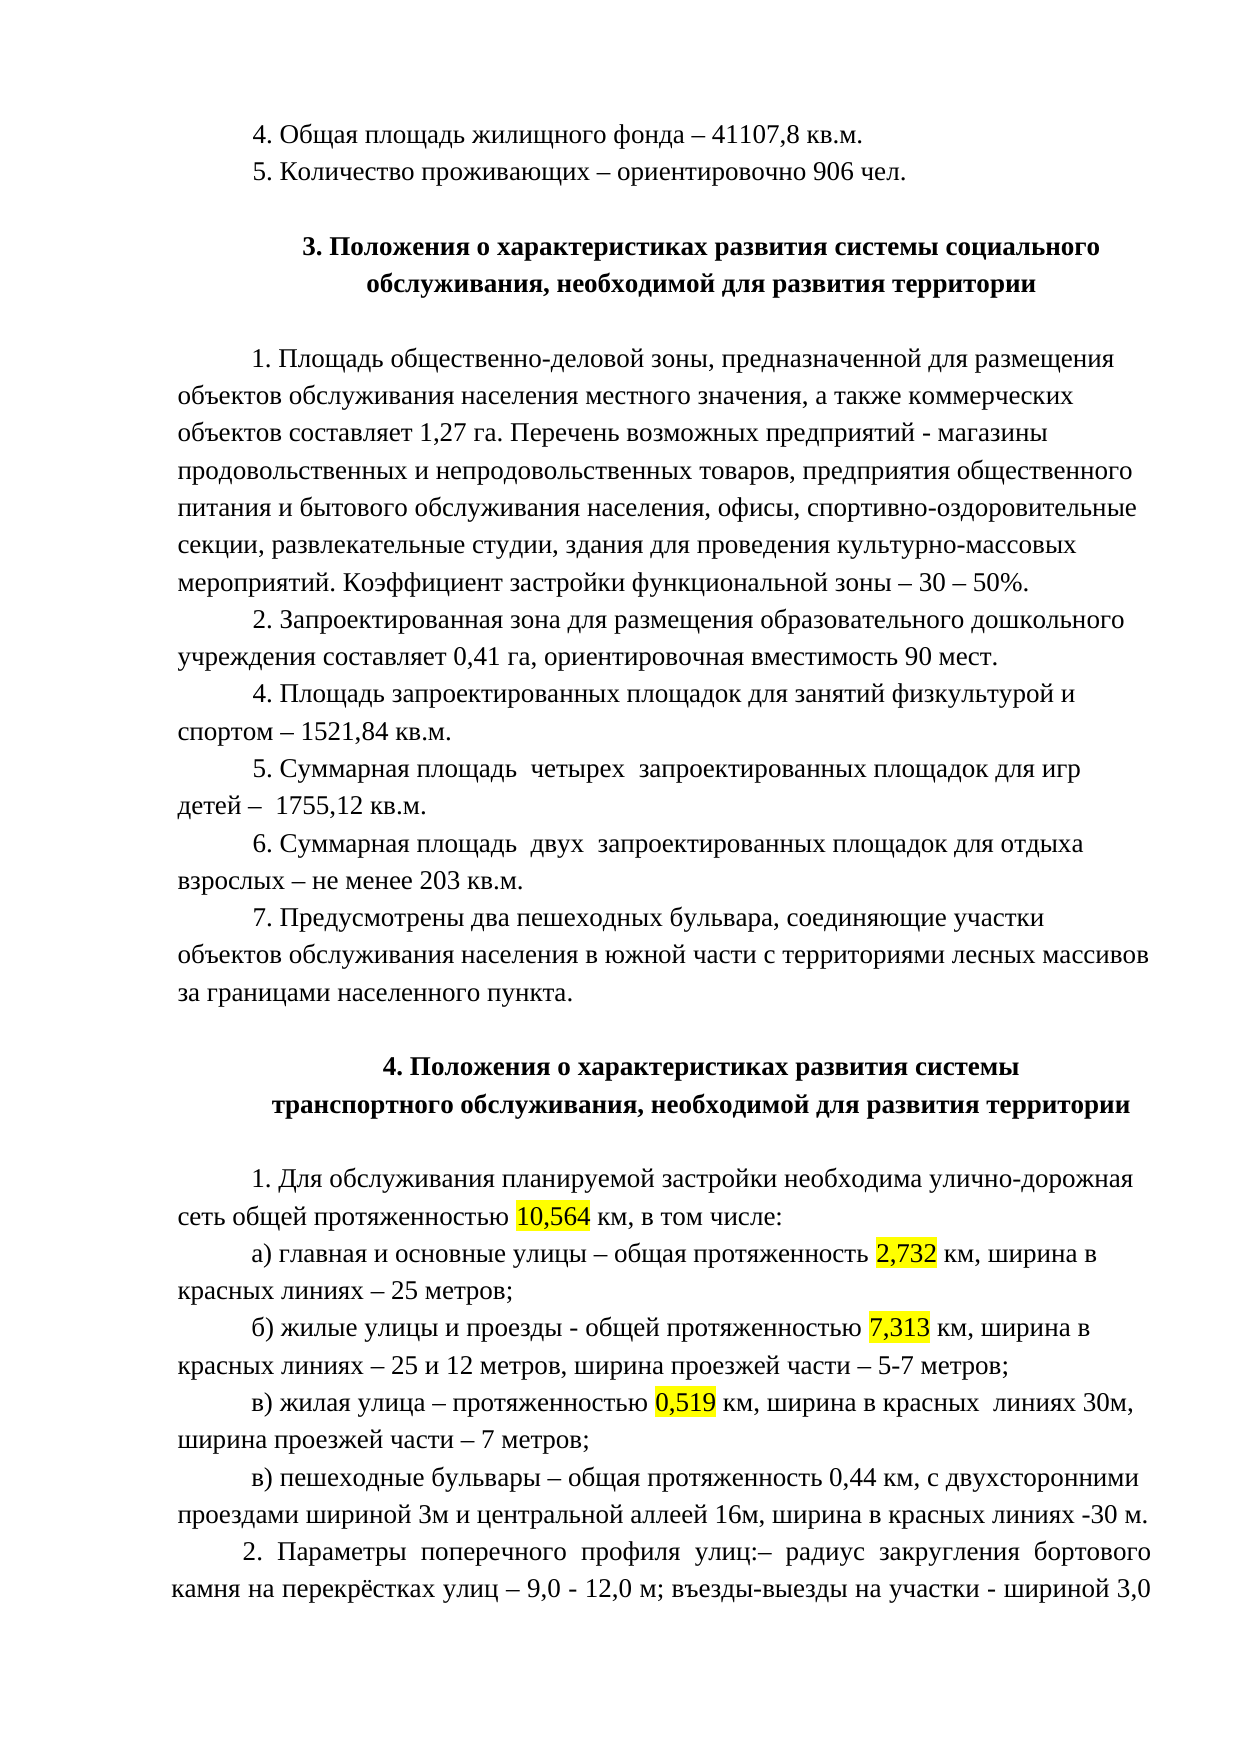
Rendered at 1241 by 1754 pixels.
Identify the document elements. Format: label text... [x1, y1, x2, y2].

text транспортного обслуживания, необходимой для развития территории [177, 1088, 1152, 1119]
text 2. Запроектированная зона для размещения образовательного дошкольного учреждения составляет 0,41 га, ориентировочная вместимость 90 мест. [177, 603, 1152, 671]
text а) главная и основные улицы – общая протяженность 2,732 км, ширина в красных линиях – 25 метров; [177, 1237, 1152, 1305]
text в) жилая улица – протяженностью 0,519 км, ширина в красных линиях 30м, ширина проезжей части – 7 метров; [177, 1386, 1152, 1454]
text б) жилые улицы и проезды - общей протяженностью 7,313 км, ширина в красных линиях – 25 и 12 метров, ширина проезжей части – 5-7 метров; [177, 1311, 1152, 1380]
text 4. Площадь запроектированных площадок для занятий физкультурой и спортом – 1521,84 кв.м. [177, 677, 1152, 746]
text 1. Для обслуживания планируемой застройки необходима улично-дорожная сеть общей протяженностью 10,564 км, в том числе: [177, 1162, 1152, 1231]
text 1. Площадь общественно-деловой зоны, предназначенной для размещения объектов обслуживания населения местного значения, а также коммерческих объектов составляет 1,27 га. Перечень возможных предприятий - магазины продовольственных и непродовольственных товаров, предприятия общественного питания и бытового обслуживания населения, офисы, спортивно-оздоровительные секции, развлекательные студии, здания для проведения культурно-массовых мероприятий. Коэффициент застройки функциональной зоны – 30 – 50%. [177, 342, 1152, 597]
text в) пешеходные бульвары – общая протяженность 0,44 км, с двухсторонними проездами шириной 3м и центральной аллеей 16м, ширина в красных линиях -30 м. [177, 1461, 1152, 1529]
text 7. Предусмотрены два пешеходных бульвара, соединяющие участки объектов обслуживания населения в южной части с территориями лесных массивов за границами населенного пункта. [177, 901, 1152, 1007]
text 6. Суммарная площадь двух запроектированных площадок для отдыха взрослых – не менее 203 кв.м. [177, 827, 1152, 895]
text обслуживания, необходимой для развития территории [177, 267, 1152, 298]
text 4. Положения о характеристиках развития системы [177, 1050, 1152, 1082]
text 4. Общая площадь жилищного фонда – 41107,8 кв.м. [177, 118, 1152, 149]
text 3. Положения о характеристиках развития системы социального [177, 230, 1152, 261]
text 5. Суммарная площадь четырех запроектированных площадок для игр детей – 1755,12 кв.м. [177, 752, 1152, 821]
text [171, 1535, 1152, 1604]
text 5. Количество проживающих – ориентировочно 906 чел. [177, 155, 1152, 187]
